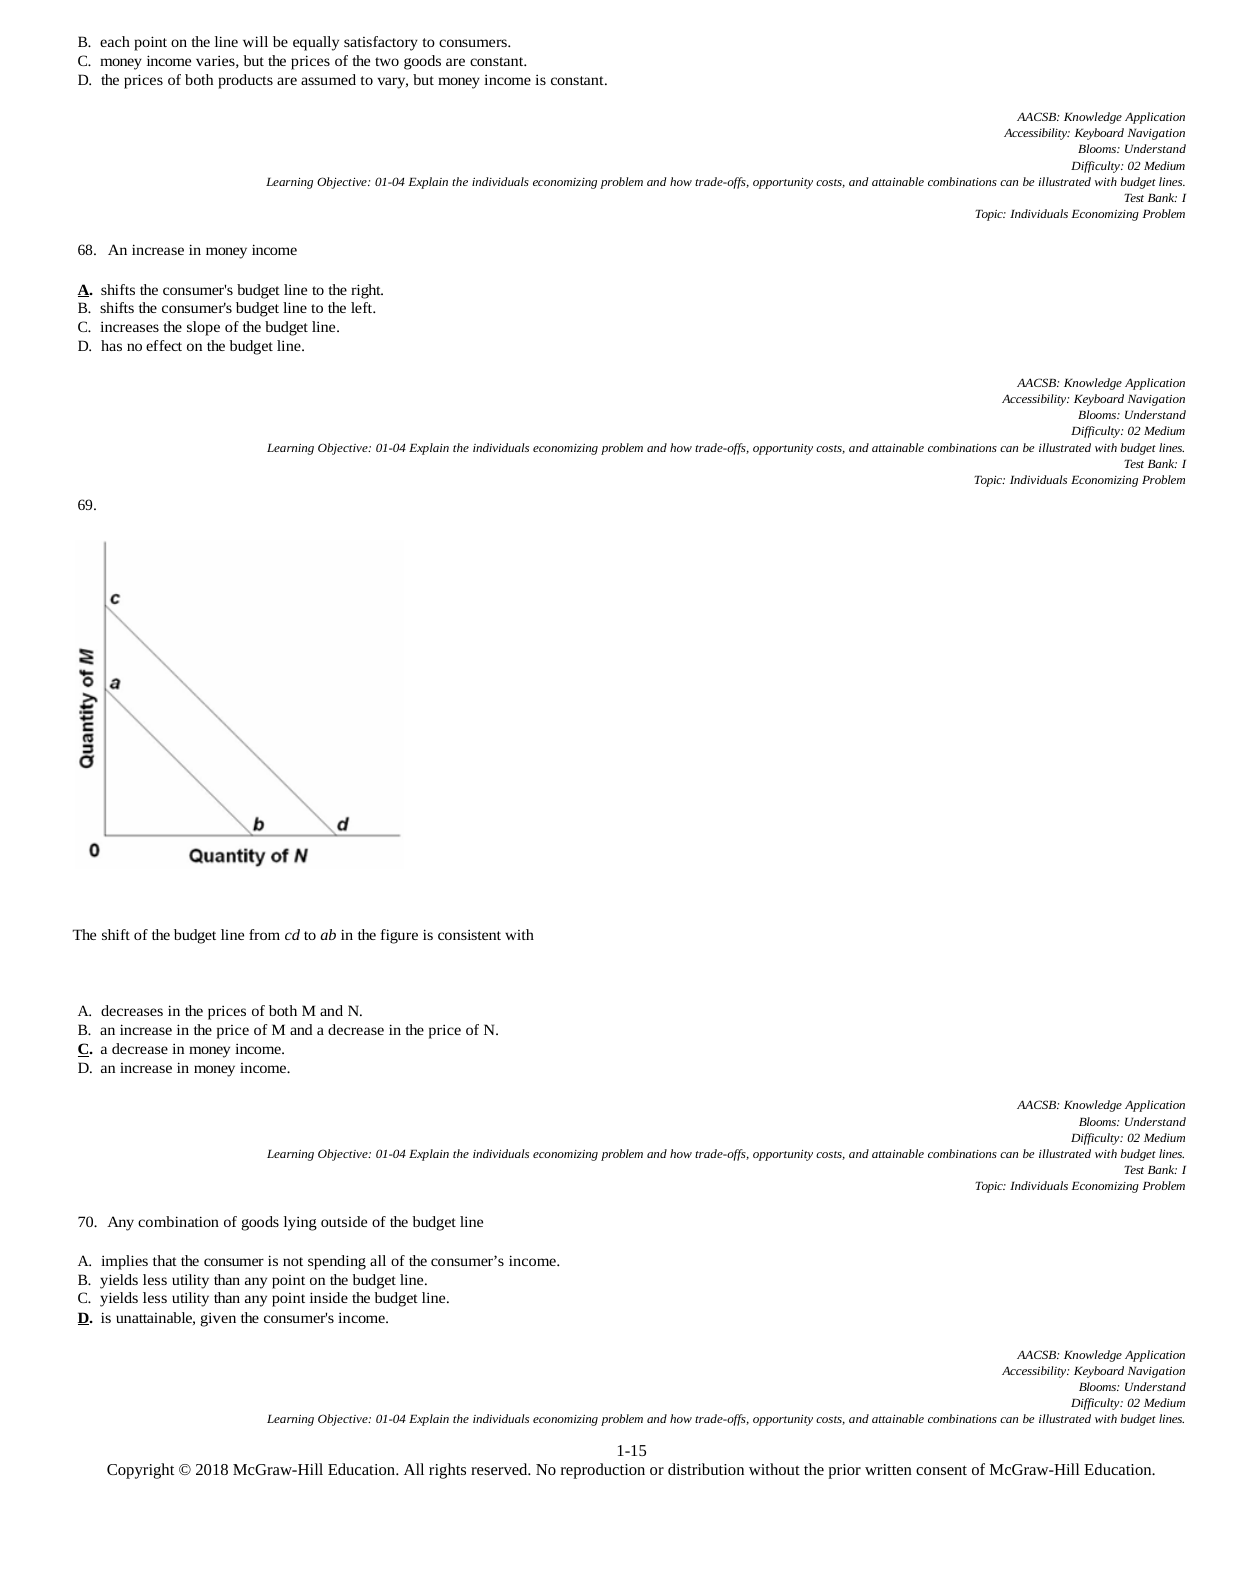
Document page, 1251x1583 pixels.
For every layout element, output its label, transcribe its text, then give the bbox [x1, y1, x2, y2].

text AACSB: Knowledge Application Accessibility: Keyboard Navigation [999, 1348, 1186, 1378]
list yields less utility than any point inside the budget line. [77, 1289, 1196, 1307]
text 69. [77, 496, 1196, 514]
list each point on the line will be equally satisfactory to consumers. [77, 33, 1196, 51]
list money income varies, but the prices of the two goods are constant. [77, 52, 1196, 70]
list An increase in money income [77, 241, 1196, 259]
text Test Bank: I Topic: Individuals Economizing Problem [972, 191, 1186, 221]
text AACSB: Knowledge Application [67, 1098, 1186, 1112]
text AACSB: Knowledge Application Accessibility: Keyboard Navigation [999, 376, 1186, 406]
list increases the slope of the budget line. [77, 318, 1196, 336]
text The shift of the budget line from cd to ab in the figure is consistent with [72, 926, 1196, 943]
list shifts the consumer's budget line to the left. [77, 299, 1196, 317]
text Test Bank: I Topic: Individuals Economizing Problem [972, 457, 1186, 487]
text 70. Any combination of goods lying outside of the budget line [77, 1213, 1196, 1231]
text Blooms: Understand Difficulty: 02 Medium [1068, 1114, 1186, 1145]
list decreases in the prices of both M and N. [77, 1002, 1196, 1020]
list has no effect on the budget line. [77, 336, 1196, 354]
text Blooms: Understand Difficulty: 02 Medium [1068, 142, 1186, 173]
text A. shifts the consumer's budget line to the right. [77, 281, 1196, 299]
text C. a decrease in money income. [77, 1040, 1196, 1058]
list implies that the consumer is not spending all of the consumer’s income. [77, 1252, 1196, 1270]
list yields less utility than any point on the budget line. [77, 1271, 1196, 1288]
text AACSB: Knowledge Application Accessibility: Keyboard Navigation [999, 110, 1186, 140]
text Blooms: Understand Difficulty: 02 Medium [1068, 408, 1186, 438]
text Test Bank: I Topic: Individuals Economizing Problem [972, 1163, 1186, 1193]
list an increase in the price of M and a decrease in the price of N. [77, 1021, 1196, 1039]
picture [72, 533, 408, 877]
text D. an increase in money income. [77, 1059, 1196, 1077]
text Blooms: Understand Difficulty: 02 Medium [1068, 1380, 1186, 1411]
text D. is unattainable, given the consumer's income. [77, 1308, 1196, 1326]
list the prices of both products are assumed to vary, but money income is constant. [77, 71, 1196, 88]
